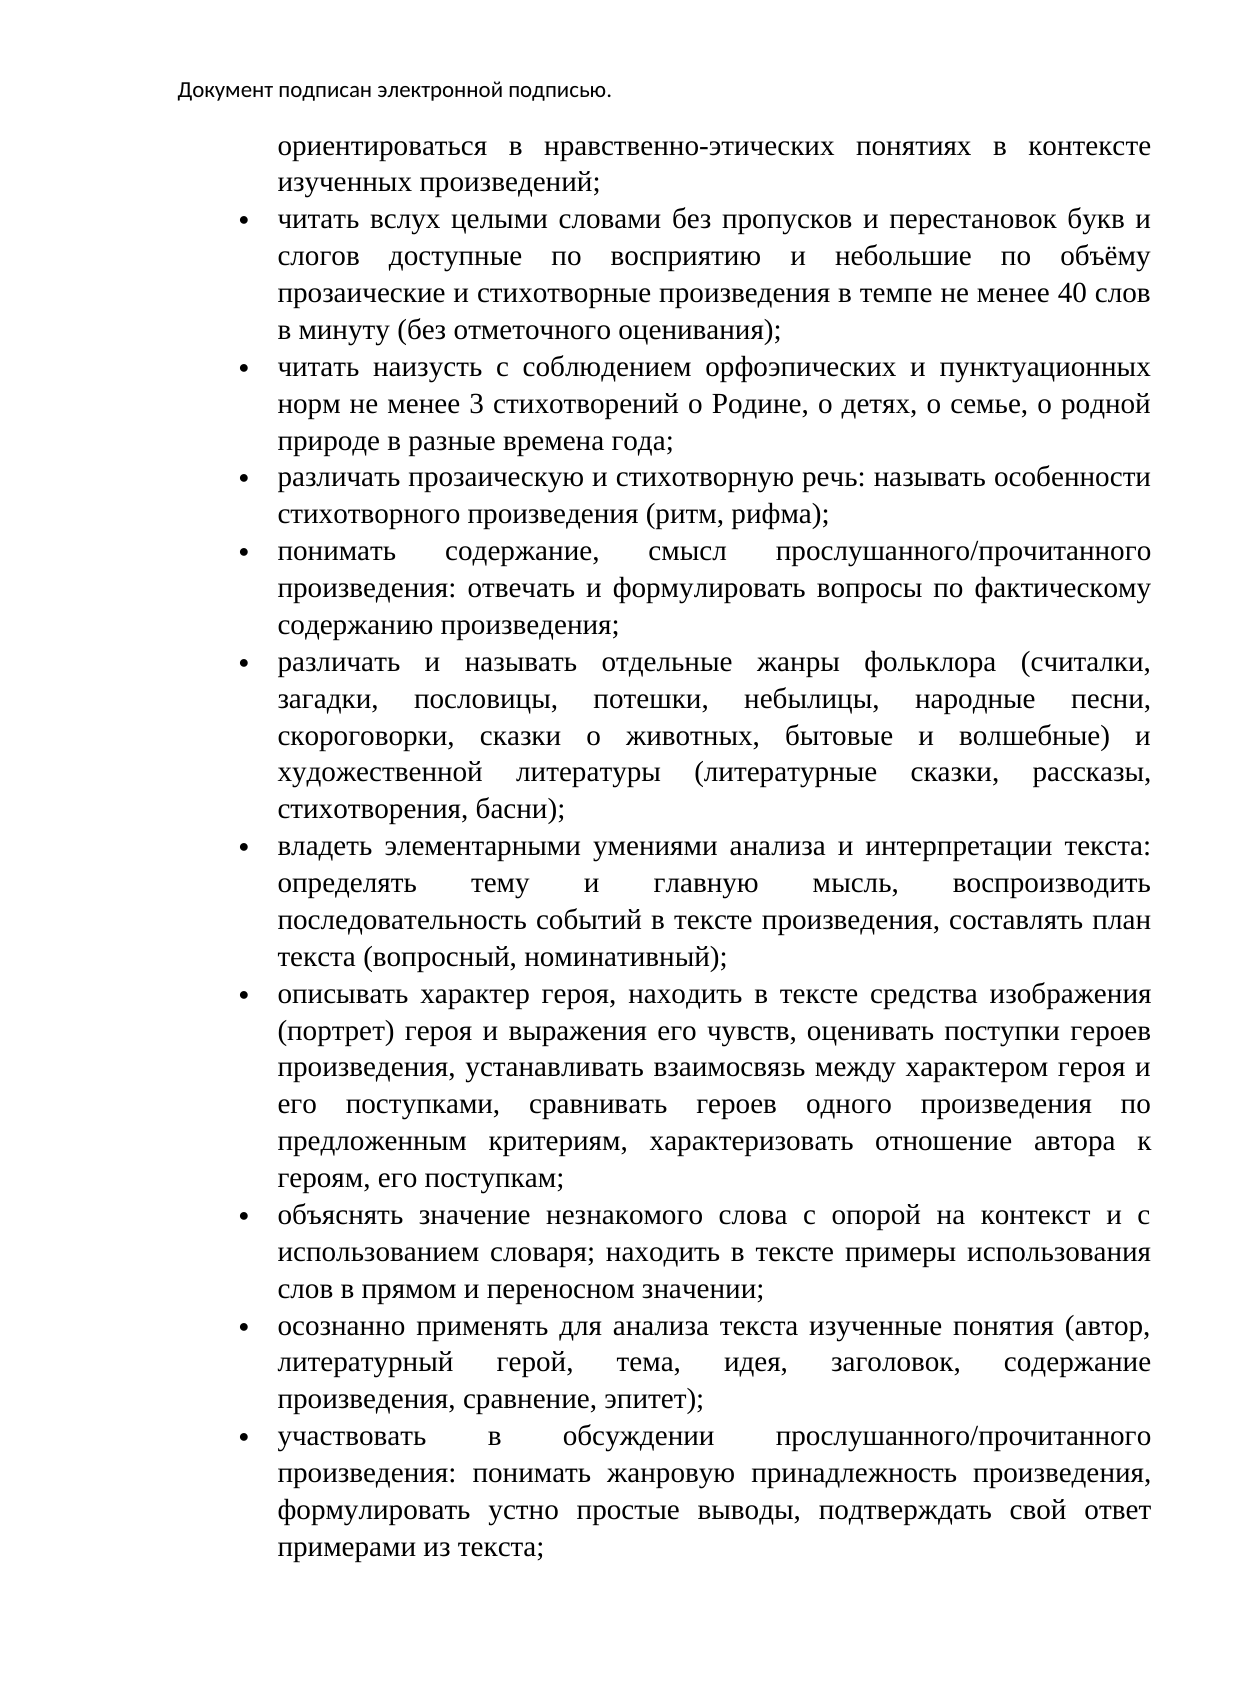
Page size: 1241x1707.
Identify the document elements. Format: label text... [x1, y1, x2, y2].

list участвовать в обсуждении прослушанного/прочитанного произведения: понимать жанровую принадлежность произведения, формулировать устно простые выводы, подтверждать свой ответ примерами из текста; [240, 1418, 1152, 1562]
list владеть элементарными умениями анализа и интерпретации текста: определять тему и главную мысль, воспроизводить последовательность событий в тексте произведения, составлять план текста (вопросный, номинативный); [240, 828, 1152, 972]
list понимать содержание, смысл прослушанного/прочитанного произведения: отвечать и формулировать вопросы по фактическому содержанию произведения; [240, 533, 1152, 641]
list читать наизусть с соблюдением орфоэпических и пунктуационных норм не менее 3 стихотворений о Родине, о детях, о семье, о родной природе в разные времена года; [240, 349, 1152, 456]
list читать вслух целыми словами без пропусков и перестановок букв и слогов доступные по восприятию и небольшие по объёму прозаические и стихотворные произведения в темпе не менее 40 слов в минуту (без отметочного оценивания); [240, 201, 1152, 346]
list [240, 128, 1152, 198]
list описывать характер героя, находить в тексте средства изображения (портрет) героя и выражения его чувств, оценивать поступки героев произведения, устанавливать взаимосвязь между характером героя и его поступками, сравнивать героев одного произведения по предложенным критериям, характеризовать отношение автора к героям, его поступкам; [240, 976, 1152, 1194]
list осознанно применять для анализа текста изученные понятия (автор, литературный герой, тема, идея, заголовок, содержание произведения, сравнение, эпитет); [240, 1308, 1152, 1415]
list объяснять значение незнакомого слова с опорой на контекст и с использованием словаря; находить в тексте примеры использования слов в прямом и переносном значении; [240, 1197, 1152, 1304]
list различать прозаическую и стихотворную речь: называть особенности стихотворного произведения (ритм, рифма); [240, 459, 1152, 530]
list различать и называть отдельные жанры фольклора (считалки, загадки, пословицы, потешки, небылицы, народные песни, скороговорки, сказки о животных, бытовые и волшебные) и художественной литературы (литературные сказки, рассказы, стихотворения, басни); [240, 644, 1152, 825]
